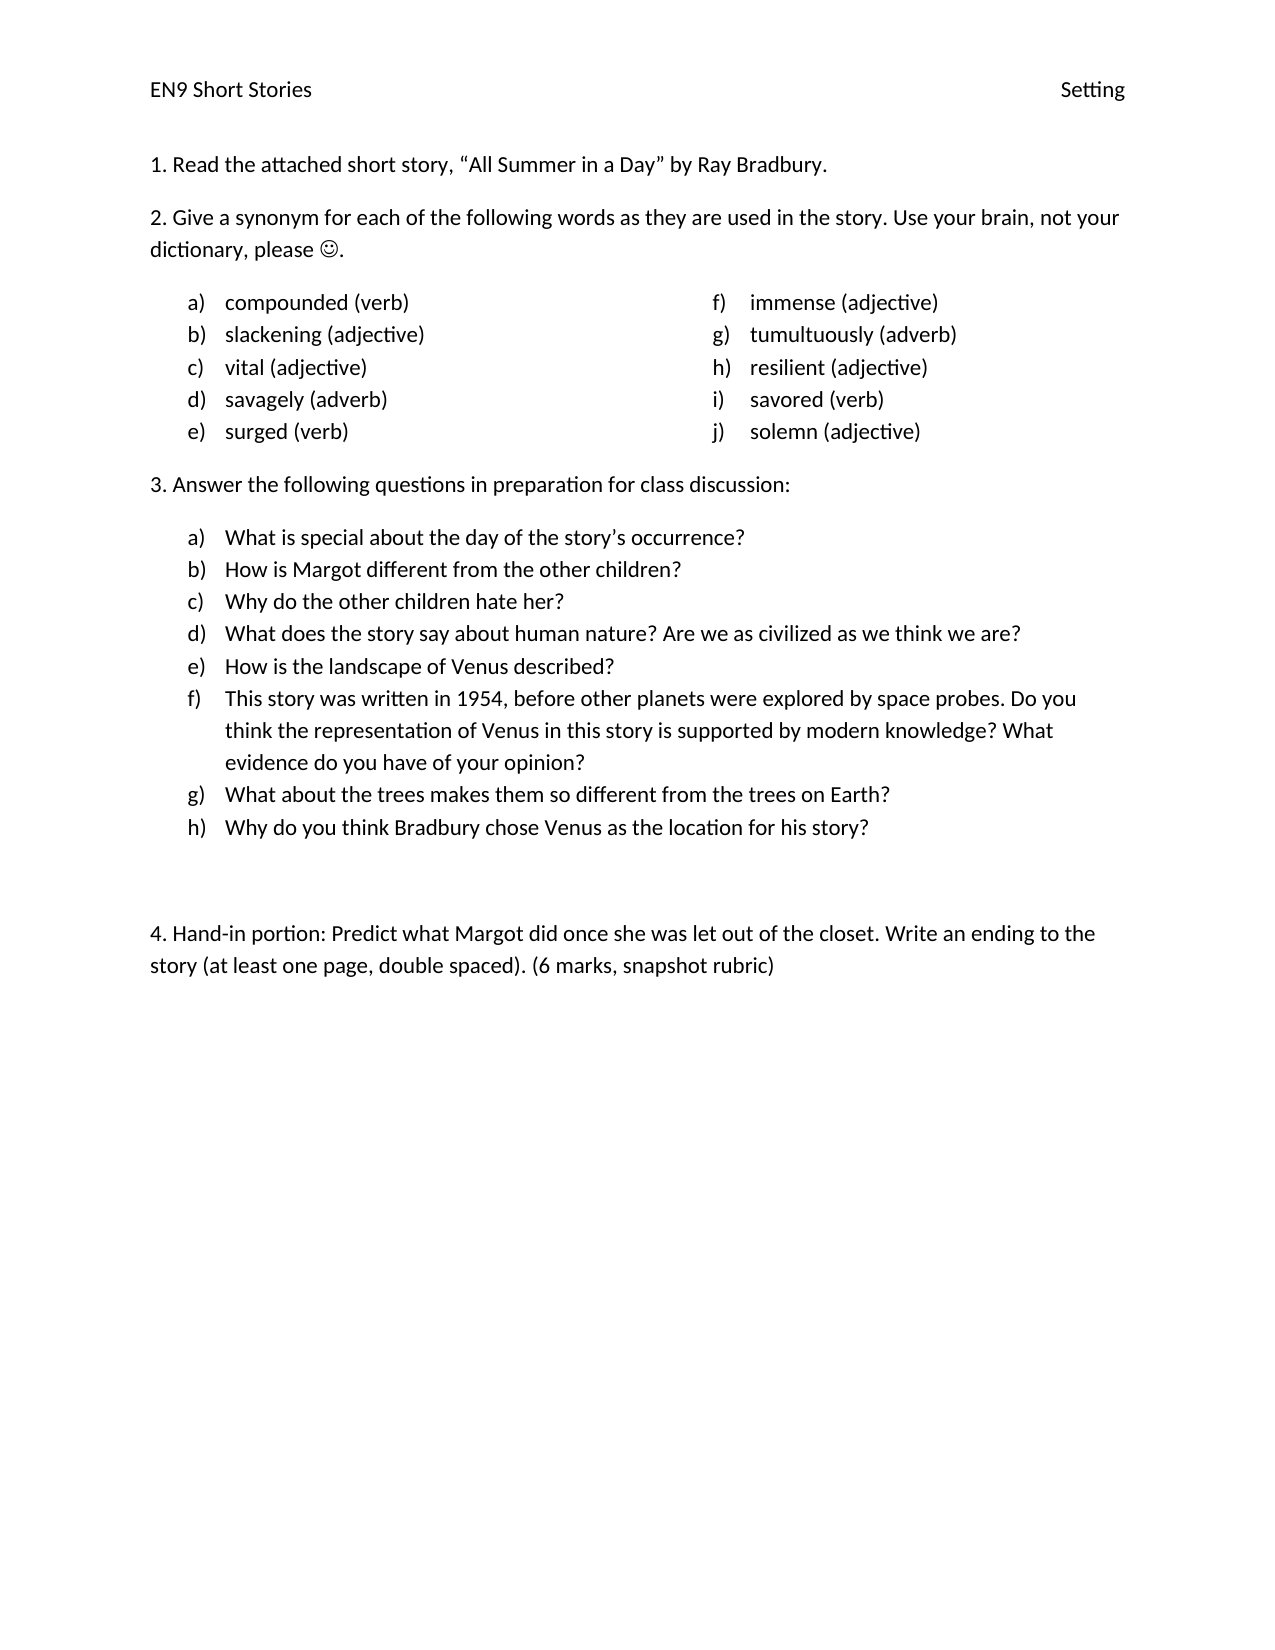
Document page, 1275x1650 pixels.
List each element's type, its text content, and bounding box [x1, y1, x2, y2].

list savored (verb) [712, 385, 1125, 413]
list How is the landscape of Venus described? [187, 652, 1125, 680]
text 3. Answer the following questions in preparation for class discussion: [150, 470, 1125, 498]
list resilient (adjective) [712, 353, 1125, 381]
list solemn (adjective) [712, 417, 1125, 445]
text 1. Read the attached short story, “All Summer in a Day” by Ray Bradbury. [150, 150, 1125, 178]
list vital (adjective) [187, 353, 600, 381]
text 4. Hand-in portion: Predict what Margot did once she was let out of the closet. Write an ending to the story (at least one page, double spaced). (6 marks, snapshot rubric) [150, 919, 1125, 979]
list tumultuously (adverb) [712, 320, 1125, 348]
list This story was written in 1954, before other planets were explored by space probes. Do you think the representation of Venus in this story is supported by modern knowledge? What evidence do you have of your opinion? [187, 684, 1125, 776]
list What about the trees makes them so different from the trees on Earth? [187, 781, 1125, 808]
text 2. Give a synonym for each of the following words as they are used in the story. Use your brain, not your dictionary, please . [150, 203, 1125, 263]
list slackening (adjective) [187, 320, 600, 348]
list Why do the other children hate her? [187, 587, 1125, 615]
list surged (verb) [187, 417, 600, 445]
list Why do you think Bradbury chose Venus as the location for his story? [187, 813, 1125, 841]
list How is Margot different from the other children? [187, 555, 1125, 583]
list What is special about the day of the story’s occurrence? [187, 523, 1125, 551]
list compounded (verb) [187, 288, 600, 316]
list savagely (adverb) [187, 385, 600, 413]
list What does the story say about human nature? Are we as civilized as we think we are? [187, 619, 1125, 648]
list immense (adjective) [712, 288, 1125, 316]
